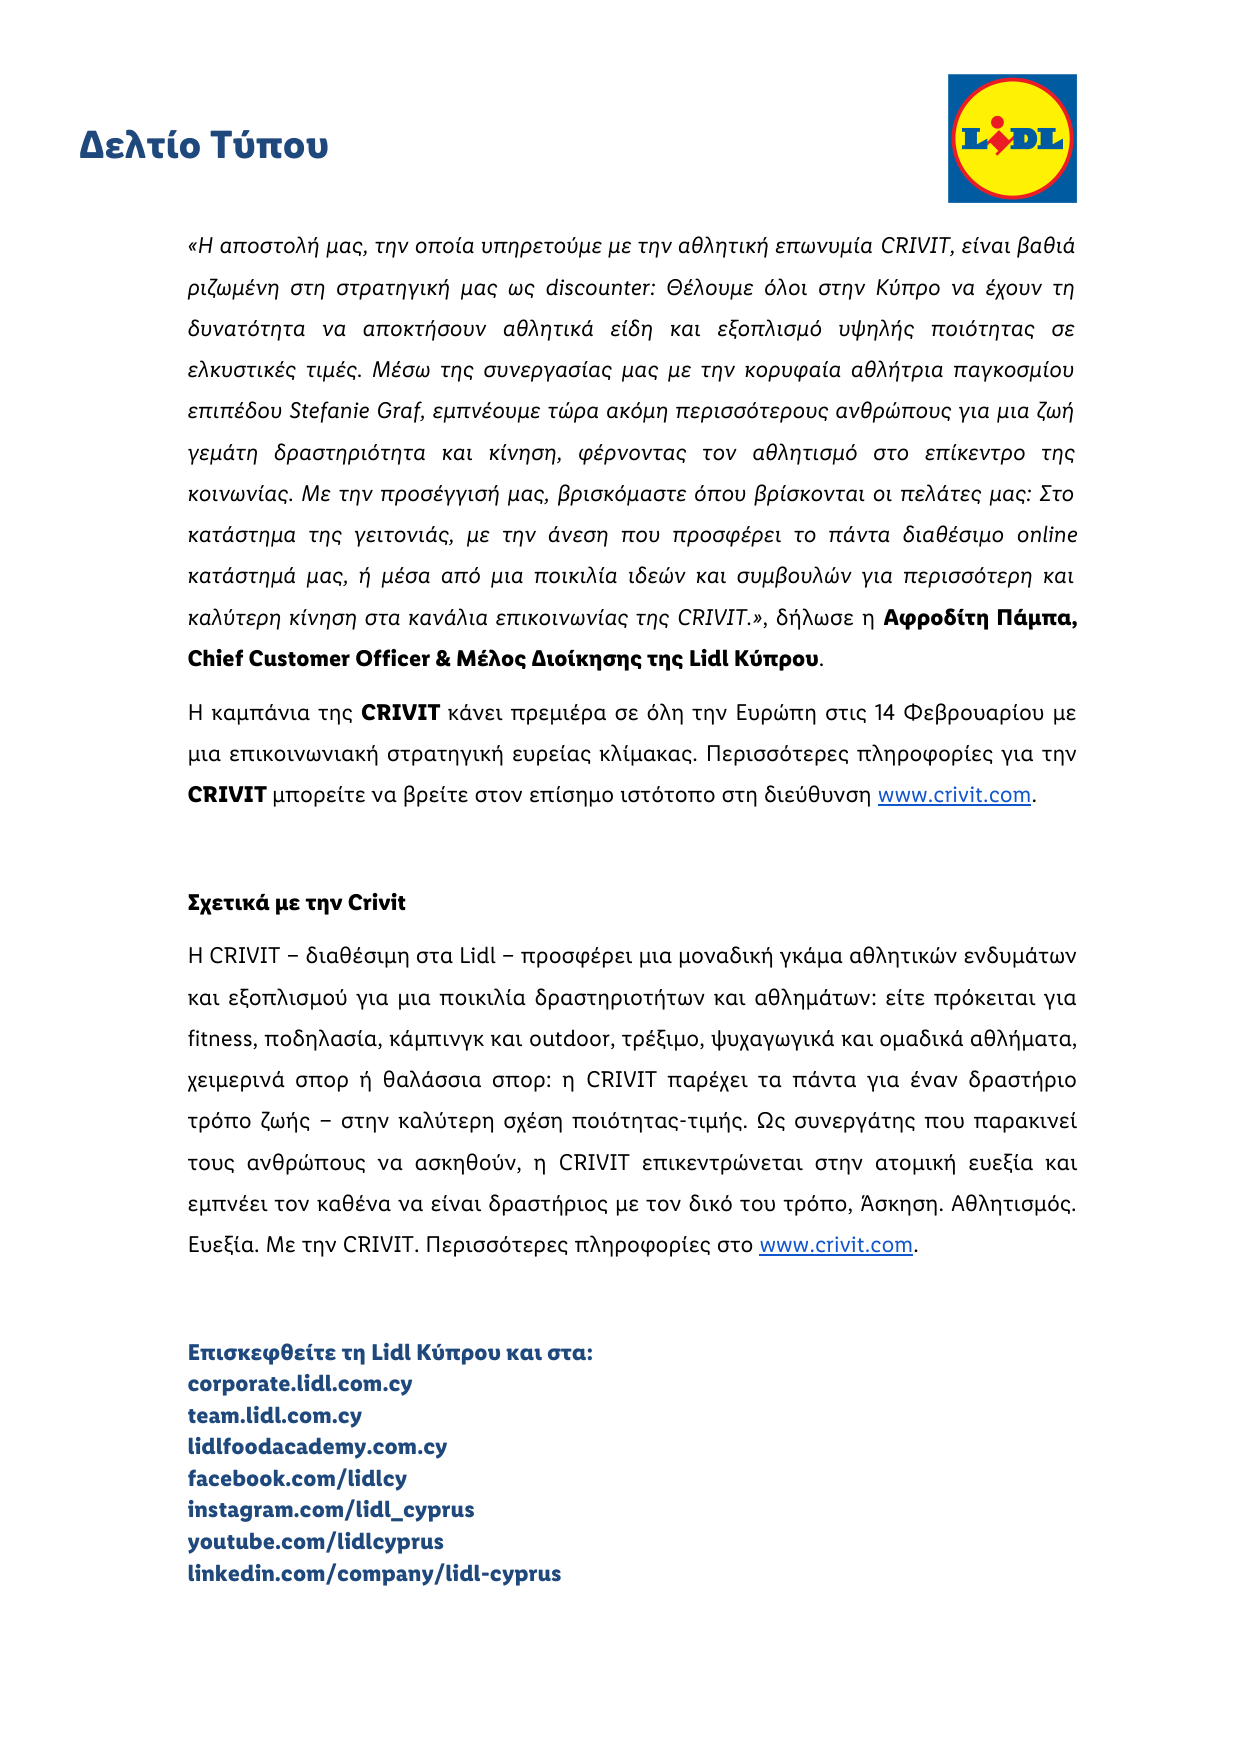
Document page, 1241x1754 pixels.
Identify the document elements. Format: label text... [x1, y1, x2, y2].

text Σχετικά με την Crivit [187, 888, 1078, 916]
text «Η αποστολή μας, την οποία υπηρετούμε με την αθλητική επωνυμία CRIVIT, είναι βαθιά ριζωμένη στη στρατηγική μας ως discounter: Θέλουμε όλοι στην Κύπρο να έχουν τη δυνατότητα να αποκτήσουν αθλητικά είδη και εξοπλισμό υψηλής ποιότητας σε ελκυστικές τιμές. Μέσω της συνεργασίας μας με την κορυφαία αθλήτρια παγκοσμίου επιπέδου Stefanie Graf, εμπνέουμε τώρα ακόμη περισσότερους ανθρώπους για μια ζωή γεμάτη δραστηριότητα και κίνηση, φέρνοντας τον αθλητισμό στο επίκεντρο της κοινωνίας. Με την προσέγγισή μας, βρισκόμαστε όπου βρίσκονται οι πελάτες μας: Στο κατάστημα της γειτονιάς, με την άνεση που προσφέρει το πάντα διαθέσιμο online κατάστημά μας, ή μέσα από μια ποικιλία ιδεών και συμβουλών για περισσότερη και καλύτερη κίνηση στα κανάλια επικοινωνίας της CRIVIT.», δήλωσε η Αφροδίτη Πάμπα, Chief Customer Officer & Μέλος Διοίκησης της Lidl Κύπρου. [187, 232, 1078, 672]
text Επισκεφθείτε τη Lidl Κύπρου και στα: [187, 1338, 1078, 1366]
picture [947, 73, 1078, 204]
text Η CRIVIT – διαθέσιμη στα Lidl – προσφέρει μια μοναδική γκάμα αθλητικών ενδυμάτων και εξοπλισμού για μια ποικιλία δραστηριοτήτων και αθλημάτων: είτε πρόκειται για fitness, ποδηλασία, κάμπινγκ και outdoor, τρέξιμο, ψυχαγωγικά και ομαδικά αθλήματα, χειμερινά σπορ ή θαλάσσια σπορ: η CRIVIT παρέχει τα πάντα για έναν δραστήριο τρόπο ζωής – στην καλύτερη σχέση ποιότητας-τιμής. Ως συνεργάτης που παρακινεί τους ανθρώπους να ασκηθούν, η CRIVIT επικεντρώνεται στην ατομική ευεξία και εμπνέει τον καθένα να είναι δραστήριος με τον δικό του τρόπο, Άσκηση. Αθλητισμός. Ευεξία. Με την CRIVIT. Περισσότερες πληροφορίες στο www.crivit.com. [187, 942, 1078, 1258]
text team.lidl.com.cy [187, 1401, 1078, 1429]
text lidlfoodacademy.com.cy [187, 1433, 1078, 1461]
text linkedin.com/company/lidl-cyprus [187, 1559, 1078, 1587]
text facebook.com/lidlcy [187, 1464, 1078, 1492]
text youtube.com/lidlcyprus [187, 1528, 1078, 1555]
text Η καμπάνια της CRIVIT κάνει πρεμιέρα σε όλη την Ευρώπη στις 14 Φεβρουαρίου με μια επικοινωνιακή στρατηγική ευρείας κλίμακας. Περισσότερες πληροφορίες για την CRIVIT μπορείτε να βρείτε στον επίσημο ιστότοπο στη διεύθυνση www.crivit.com. [187, 698, 1078, 808]
text corporate.lidl.com.cy [187, 1370, 1078, 1397]
text instagram.com/lidl_cyprus [187, 1496, 1078, 1524]
